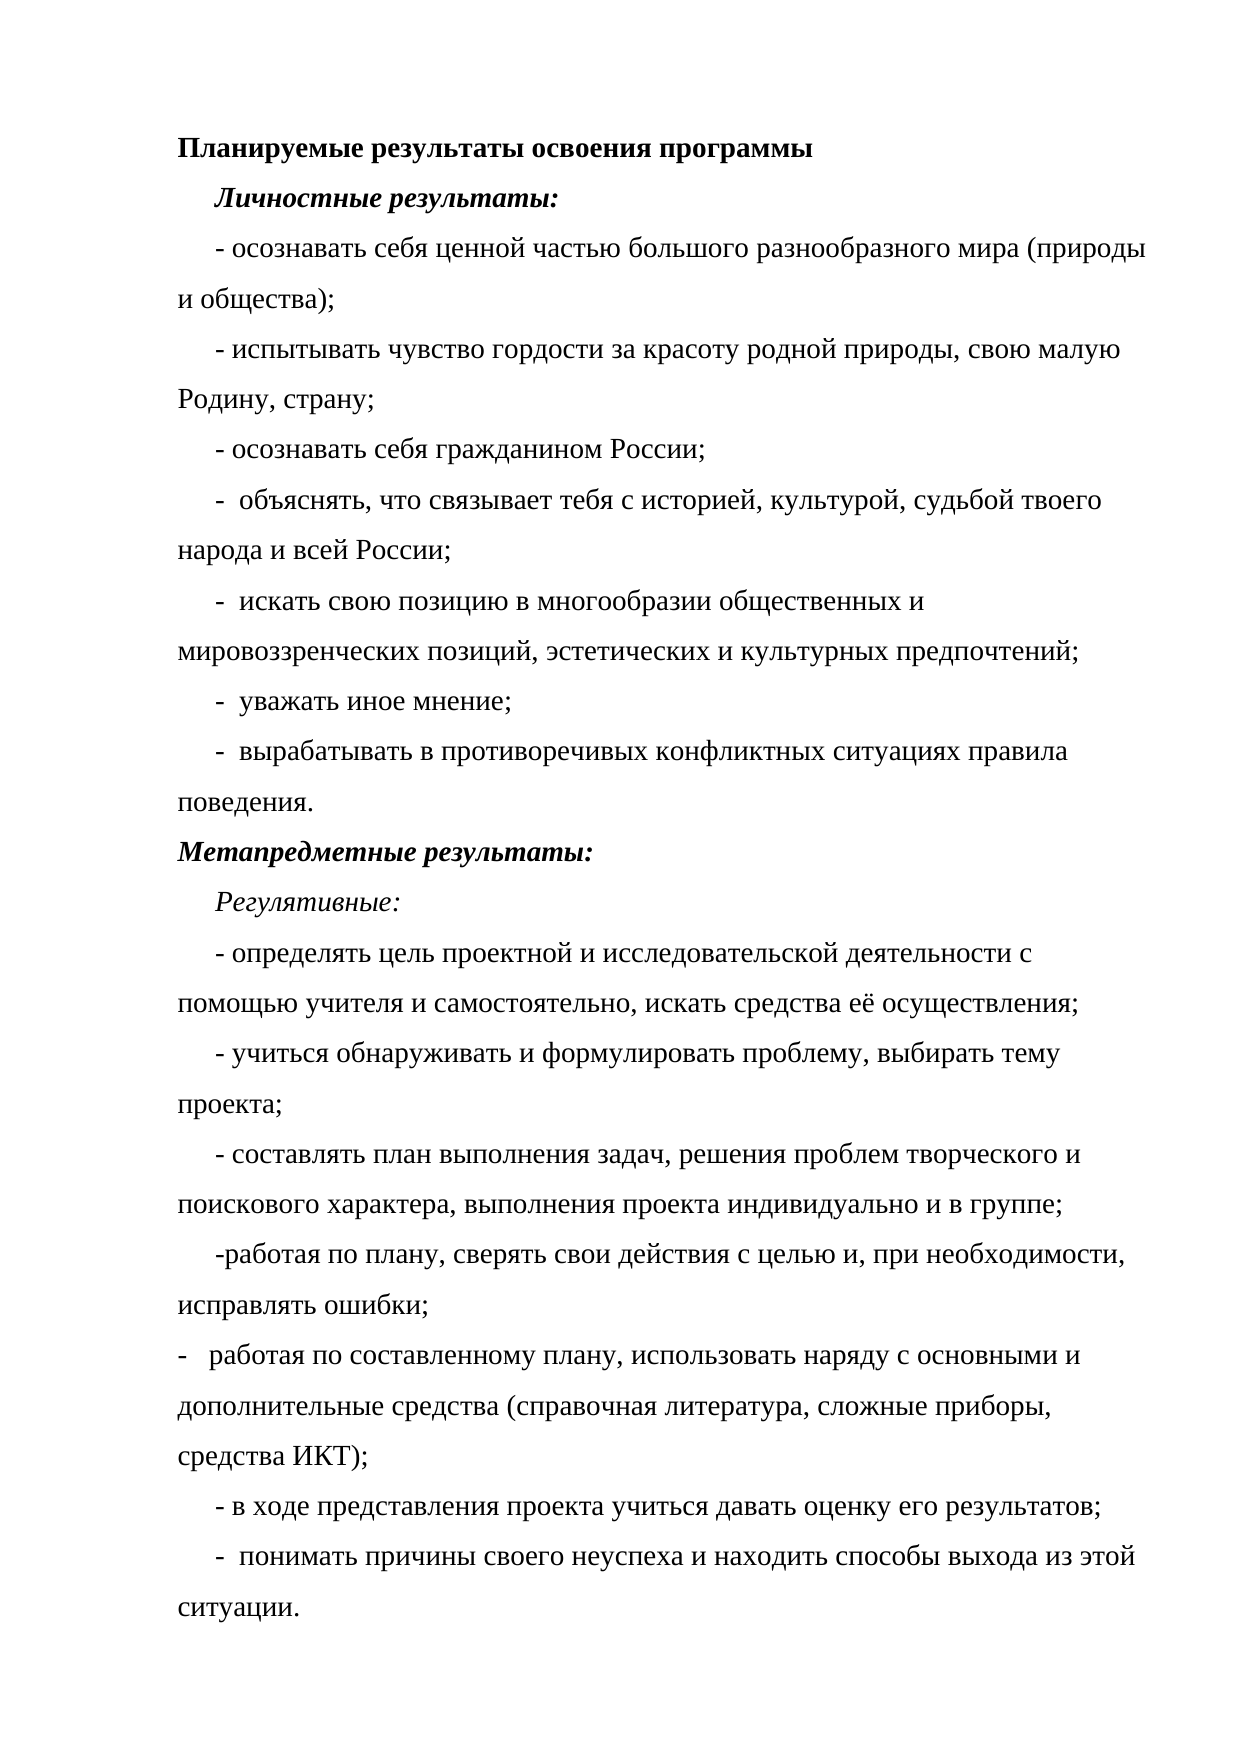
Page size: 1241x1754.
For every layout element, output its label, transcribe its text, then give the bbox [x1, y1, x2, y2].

text -работая по плану, сверять свои действия с целью и, при необходимости, исправлять ошибки; [177, 1237, 1152, 1321]
text - в ходе представления проекта учиться давать оценку его результатов; [177, 1488, 1152, 1522]
text - осознавать себя гражданином России; [177, 432, 1152, 465]
text - учиться обнаруживать и формулировать проблему, выбирать тему проекта; [177, 1035, 1152, 1119]
text Регулятивные: [177, 884, 1152, 918]
text Планируемые результаты освоения программы [177, 130, 1152, 163]
text - осознавать себя ценной частью большого разнообразного мира (природы и общества); [177, 230, 1152, 314]
text - вырабатывать в противоречивых конфликтных ситуациях правила поведения. [177, 733, 1152, 817]
text - искать свою позицию в многообразии общественных и мировоззренческих позиций, эстетических и культурных предпочтений; [177, 583, 1152, 666]
text Метапредметные результаты: [177, 834, 1152, 868]
text - объяснять, что связывает тебя с историей, культурой, судьбой твоего народа и всей России; [177, 482, 1152, 566]
text - уважать иное мнение; [177, 683, 1152, 717]
text - составлять план выполнения задач, решения проблем творческого и поискового характера, выполнения проекта индивидуально и в группе; [177, 1136, 1152, 1220]
text - испытывать чувство гордости за красоту родной природы, свою малую Родину, страну; [177, 331, 1152, 415]
text - работая по составленному плану, использовать наряду с основными и дополнительные средства (справочная литература, сложные приборы, средства ИКТ); [177, 1337, 1152, 1471]
text - определять цель проектной и исследовательской деятельности с помощью учителя и самостоятельно, искать средства её осуществления; [177, 935, 1152, 1019]
text - понимать причины своего неуспеха и находить способы выхода из этой ситуации. [177, 1538, 1152, 1622]
text Личностные результаты: [177, 180, 1152, 214]
